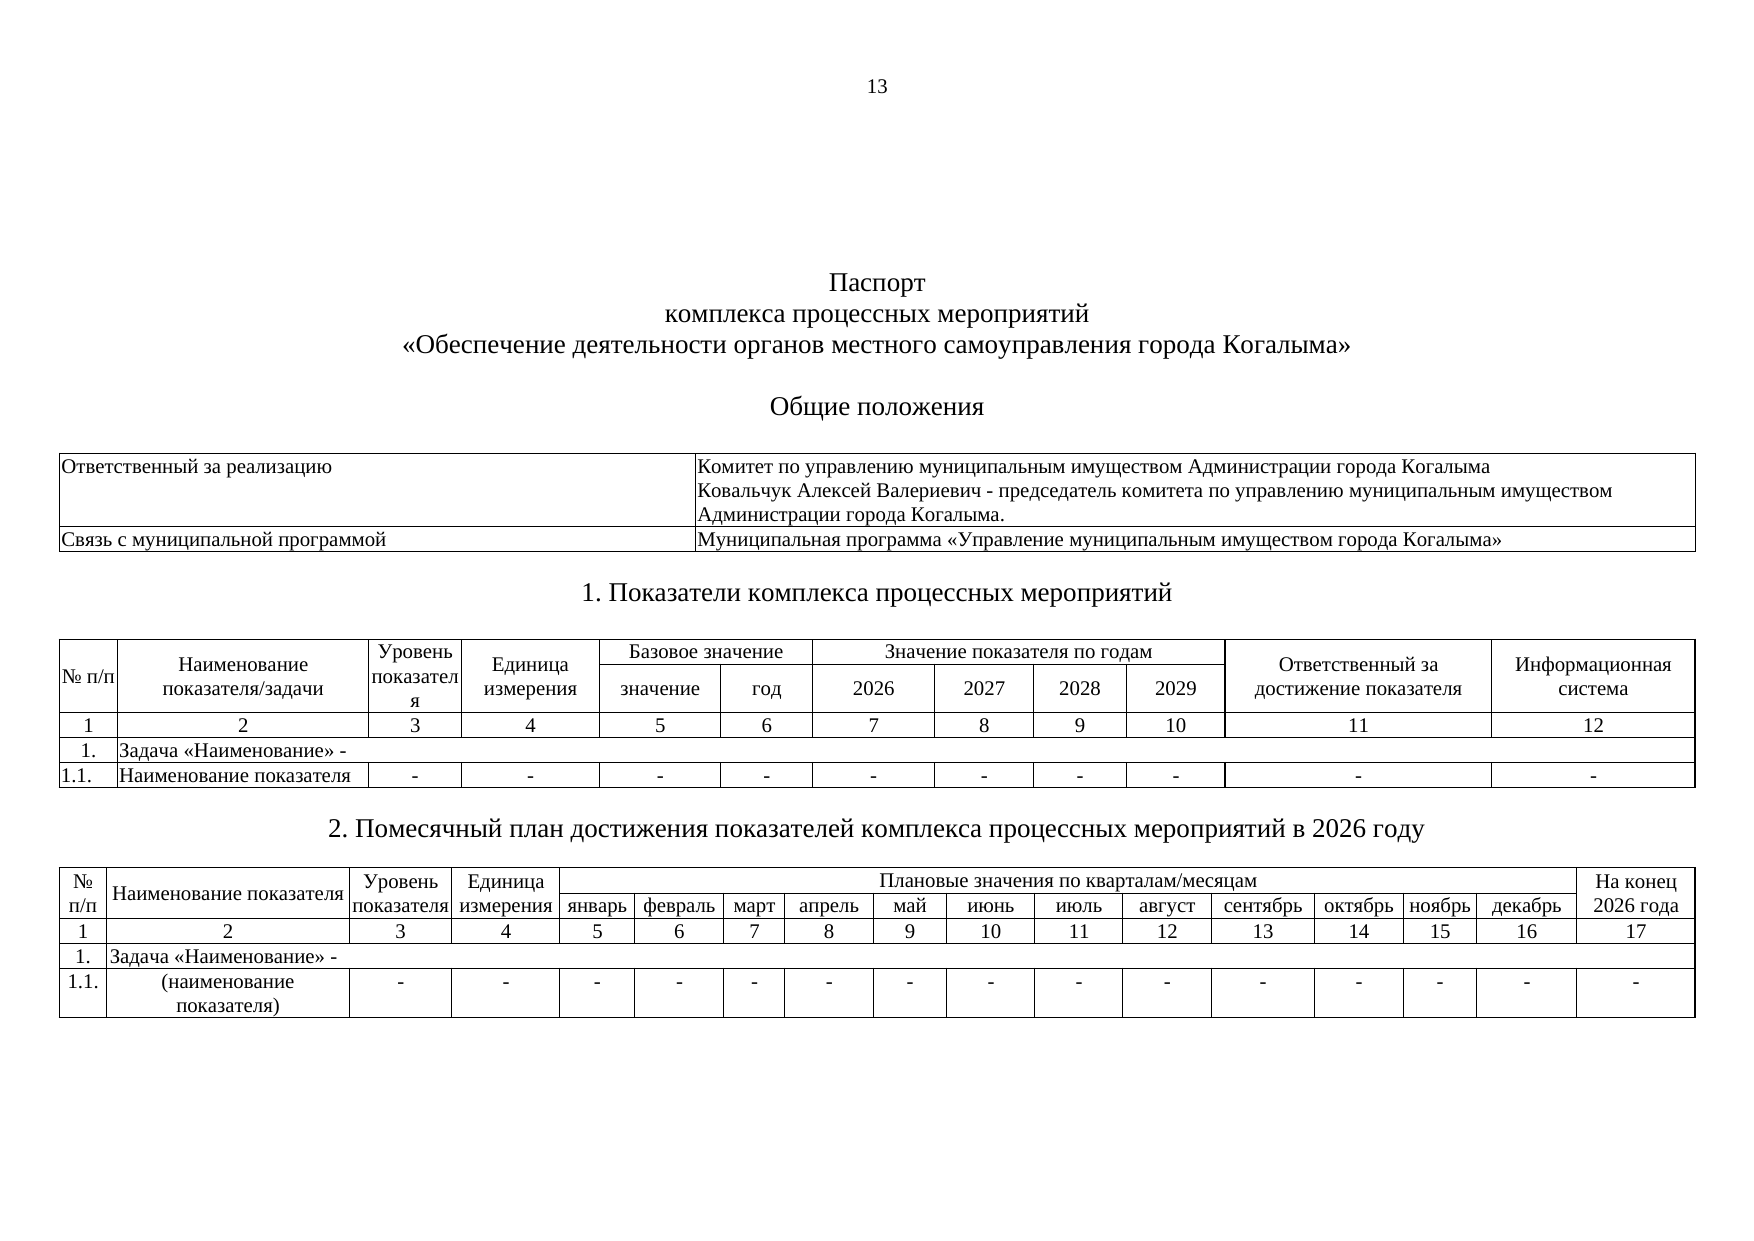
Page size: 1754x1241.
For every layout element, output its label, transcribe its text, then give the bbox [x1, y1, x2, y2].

table_header Единица измерения [452, 868, 559, 917]
table_cell - [1226, 763, 1491, 787]
table_cell 3 [369, 713, 461, 737]
text Паспорт [59, 266, 1695, 297]
text комплекса процессных мероприятий [59, 297, 1695, 328]
table_cell - [947, 969, 1034, 1017]
table_cell Связь с муниципальной программой [60, 527, 695, 551]
table_cell 7 [813, 713, 934, 737]
table_cell - [635, 969, 723, 1017]
table_cell - [350, 969, 451, 1017]
table_cell сентябрь [1212, 894, 1314, 917]
table_cell Задача «Наименование» - [107, 944, 1694, 968]
table_cell 4 [452, 919, 559, 943]
table_cell 6 [635, 919, 723, 943]
table_cell 10 [947, 919, 1034, 943]
table_header Комитет по управлению муниципальным имуществом Администрации города Когалыма Ковальчук Алексей Валериевич - председатель комитета по управлению муниципальным имуществом Администрации города Когалыма. [696, 454, 1695, 526]
table_cell август [1123, 894, 1211, 917]
table_cell 1 [60, 919, 106, 943]
table_cell 2029 [1127, 665, 1224, 712]
table_cell 17 [1577, 919, 1694, 943]
table_cell 5 [600, 713, 720, 737]
table_cell 1. [60, 944, 106, 968]
table_header Наименование показателя/задачи [118, 640, 368, 712]
table_cell - [1477, 969, 1576, 1017]
text «Обеспечение деятельности органов местного самоуправления города Когалыма» [59, 328, 1695, 359]
table_header Информационная система [1492, 640, 1694, 712]
table_cell 2 [118, 713, 368, 737]
table_cell 8 [785, 919, 873, 943]
table_cell 1. [60, 738, 117, 762]
table_cell 14 [1315, 919, 1403, 943]
table_cell - [1315, 969, 1403, 1017]
table_cell год [721, 665, 812, 712]
table_cell - [1127, 763, 1224, 787]
text 1. Показатели комплекса процессных мероприятий [59, 576, 1695, 607]
table_cell 3 [350, 919, 451, 943]
table_cell январь [560, 894, 634, 917]
table_cell февраль [635, 894, 723, 917]
text Общие положения [59, 390, 1695, 422]
table_cell 11 [1035, 919, 1122, 943]
table_cell - [935, 763, 1033, 787]
table_cell - [721, 763, 812, 787]
table_cell - [1123, 969, 1211, 1017]
table_cell - [1577, 969, 1694, 1017]
table_cell 13 [1212, 919, 1314, 943]
table_cell - [1212, 969, 1314, 1017]
table_header Уровень показателя [369, 640, 461, 712]
table_cell - [452, 969, 559, 1017]
table_header Базовое значение [600, 640, 812, 663]
table_cell 1 [60, 713, 117, 737]
table_cell апрель [785, 894, 873, 917]
table_cell 2027 [935, 665, 1033, 712]
table_cell 2026 [813, 665, 934, 712]
table_cell 12 [1123, 919, 1211, 943]
table_cell - [874, 969, 946, 1017]
table_cell 2028 [1034, 665, 1126, 712]
table_cell Наименование показателя [118, 763, 368, 787]
table_header № п/п [60, 868, 106, 917]
table_cell 7 [724, 919, 784, 943]
table_cell Задача «Наименование» - [118, 738, 1694, 762]
table_cell 2 [107, 919, 349, 943]
table_cell 4 [462, 713, 599, 737]
table_header Значение показателя по годам [813, 640, 1224, 663]
table_cell 1.1. [60, 763, 117, 787]
table_cell 10 [1127, 713, 1224, 737]
table_cell 8 [935, 713, 1033, 737]
table_cell - [600, 763, 720, 787]
table_cell 11 [1226, 713, 1491, 737]
table_cell - [1034, 763, 1126, 787]
table_header Ответственный за достижение показателя [1226, 640, 1491, 712]
table_cell - [1035, 969, 1122, 1017]
table_header № п/п [60, 640, 117, 712]
table_header Плановые значения по кварталам/месяцам [560, 868, 1576, 892]
table_cell 6 [721, 713, 812, 737]
table_cell июнь [947, 894, 1034, 917]
table_cell 9 [1034, 713, 1126, 737]
table_cell 12 [1492, 713, 1694, 737]
table_cell 9 [874, 919, 946, 943]
table_cell - [369, 763, 461, 787]
table_cell март [724, 894, 784, 917]
table_cell Муниципальная программа «Управление муниципальным имуществом города Когалыма» [696, 527, 1695, 551]
table_cell ноябрь [1404, 894, 1476, 917]
table_cell значение [600, 665, 720, 712]
table_header Наименование показателя [107, 868, 349, 917]
text 2. Помесячный план достижения показателей комплекса процессных мероприятий в 2026 году [59, 812, 1695, 843]
table_cell - [462, 763, 599, 787]
table_cell - [560, 969, 634, 1017]
table_cell декабрь [1477, 894, 1576, 917]
table_cell - [1404, 969, 1476, 1017]
table_header Единица измерения [462, 640, 599, 712]
table_cell - [785, 969, 873, 1017]
table_cell 16 [1477, 919, 1576, 943]
table_header На конец 2026 года [1577, 868, 1694, 917]
table_cell октябрь [1315, 894, 1403, 917]
table_cell май [874, 894, 946, 917]
table_cell (наименование показателя) [107, 969, 349, 1017]
table_cell июль [1035, 894, 1122, 917]
table_cell 15 [1404, 919, 1476, 943]
table_cell - [813, 763, 934, 787]
table_cell - [724, 969, 784, 1017]
table_cell - [1492, 763, 1694, 787]
table_cell 1.1. [60, 969, 106, 1017]
table_header Ответственный за реализацию [60, 454, 695, 526]
table_header Уровень показателя [350, 868, 451, 917]
table_cell 5 [560, 919, 634, 943]
